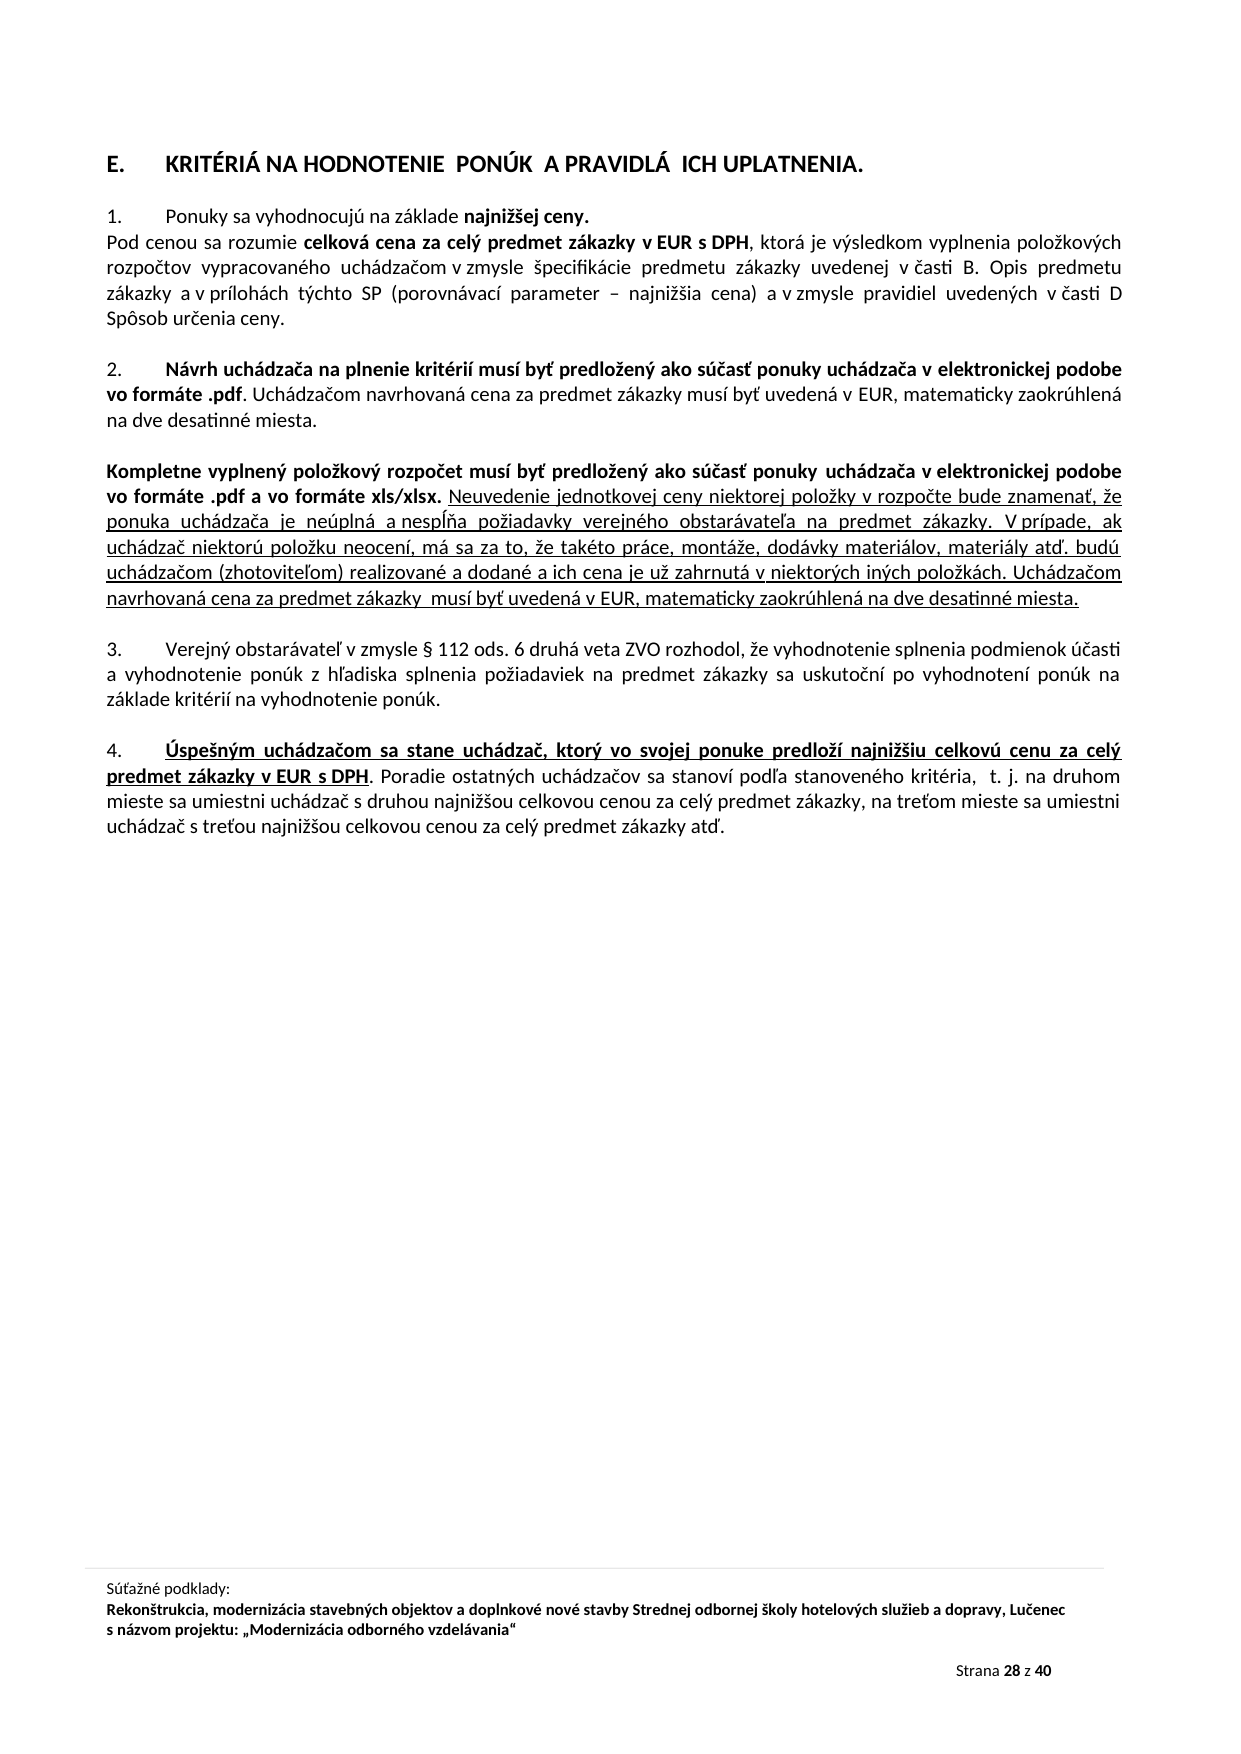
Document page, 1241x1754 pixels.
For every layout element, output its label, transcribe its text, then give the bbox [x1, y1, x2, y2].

list Verejný obstarávateľ v zmysle § 112 ods. 6 druhá veta ZVO rozhodol, že vyhodnotenie splnenia podmienok účasti a vyhodnotenie ponúk z hľadiska splnenia požiadaviek na predmet zákazky sa uskutoční po vyhodnotení ponúk na základe kritérií na vyhodnotenie ponúk. [106, 636, 1122, 712]
list Návrh uchádzača na plnenie kritérií musí byť predložený ako súčasť ponuky uchádzača v elektronickej podobe vo formáte .pdf. Uchádzačom navrhovaná cena za predmet zákazky musí byť uvedená v EUR, matematicky zaokrúhlená na dve desatinné miesta. [106, 356, 1122, 432]
text E. KRITÉRIÁ NA HODNOTENIE PONÚK A PRAVIDLÁ ICH UPLATNENIA. [106, 148, 1122, 178]
text Kompletne vyplnený položkový rozpočet musí byť predložený ako súčasť ponuky uchádzača v elektronickej podobe vo formáte .pdf a vo formáte xls/xlsx. Neuvedenie jednotkovej ceny niektorej položky v rozpočte bude znamenať, že ponuka uchádzača je neúplná a nespĺňa požiadavky verejného obstarávateľa na predmet zákazky. V prípade, ak uchádzač niektorú položku neocení, má sa za to, že takéto práce, montáže, dodávky materiálov, materiály atď. budú uchádzačom (zhotoviteľom) realizované a dodané a ich cena je už zahrnutá v niektorých iných položkách. Uchádzačom navrhovaná cena za predmet zákazky musí byť uvedená v EUR, matematicky zaokrúhlená na dve desatinné miesta. [106, 458, 1122, 530]
text Kompletne vyplnený položkový rozpočet musí byť predložený ako súčasť ponuky uchádzača v elektronickej podobe vo formáte .pdf a vo formáte xls/xlsx. Neuvedenie jednotkovej ceny niektorej položky v rozpočte bude znamenať, že ponuka uchádzača je neúplná a nespĺňa požiadavky verejného obstarávateľa na predmet zákazky. V prípade, ak uchádzač niektorú položku neocení, má sa za to, že takéto práce, montáže, dodávky materiálov, materiály atď. budú uchádzačom (zhotoviteľom) realizované a dodané a ich cena je už zahrnutá v niektorých iných položkách. Uchádzačom navrhovaná cena za predmet zákazky musí byť uvedená v EUR, matematicky zaokrúhlená na dve desatinné miesta. [106, 532, 1122, 581]
list Ponuky sa vyhodnocujú na základe najnižšej ceny. [106, 204, 1122, 229]
list Úspešným uchádzačom sa stane uchádzač, ktorý vo svojej ponuke predloží najnižšiu celkovú cenu za celý predmet zákazky v EUR s DPH. Poradie ostatných uchádzačov sa stanoví podľa stanoveného kritéria, t. j. na druhom mieste sa umiestni uchádzač s druhou najnižšou celkovou cenou za celý predmet zákazky, na treťom mieste sa umiestni uchádzač s treťou najnižšou celkovou cenou za celý predmet zákazky atď. [106, 737, 1122, 839]
text Pod cenou sa rozumie celková cena za celý predmet zákazky v EUR s DPH, ktorá je výsledkom vyplnenia položkových rozpočtov vypracovaného uchádzačom v zmysle špecifikácie predmetu zákazky uvedenej v časti B. Opis predmetu zákazky a v prílohách týchto SP (porovnávací parameter – najnižšia cena) a v zmysle pravidiel uvedených v časti D Spôsob určenia ceny. [106, 229, 1122, 331]
